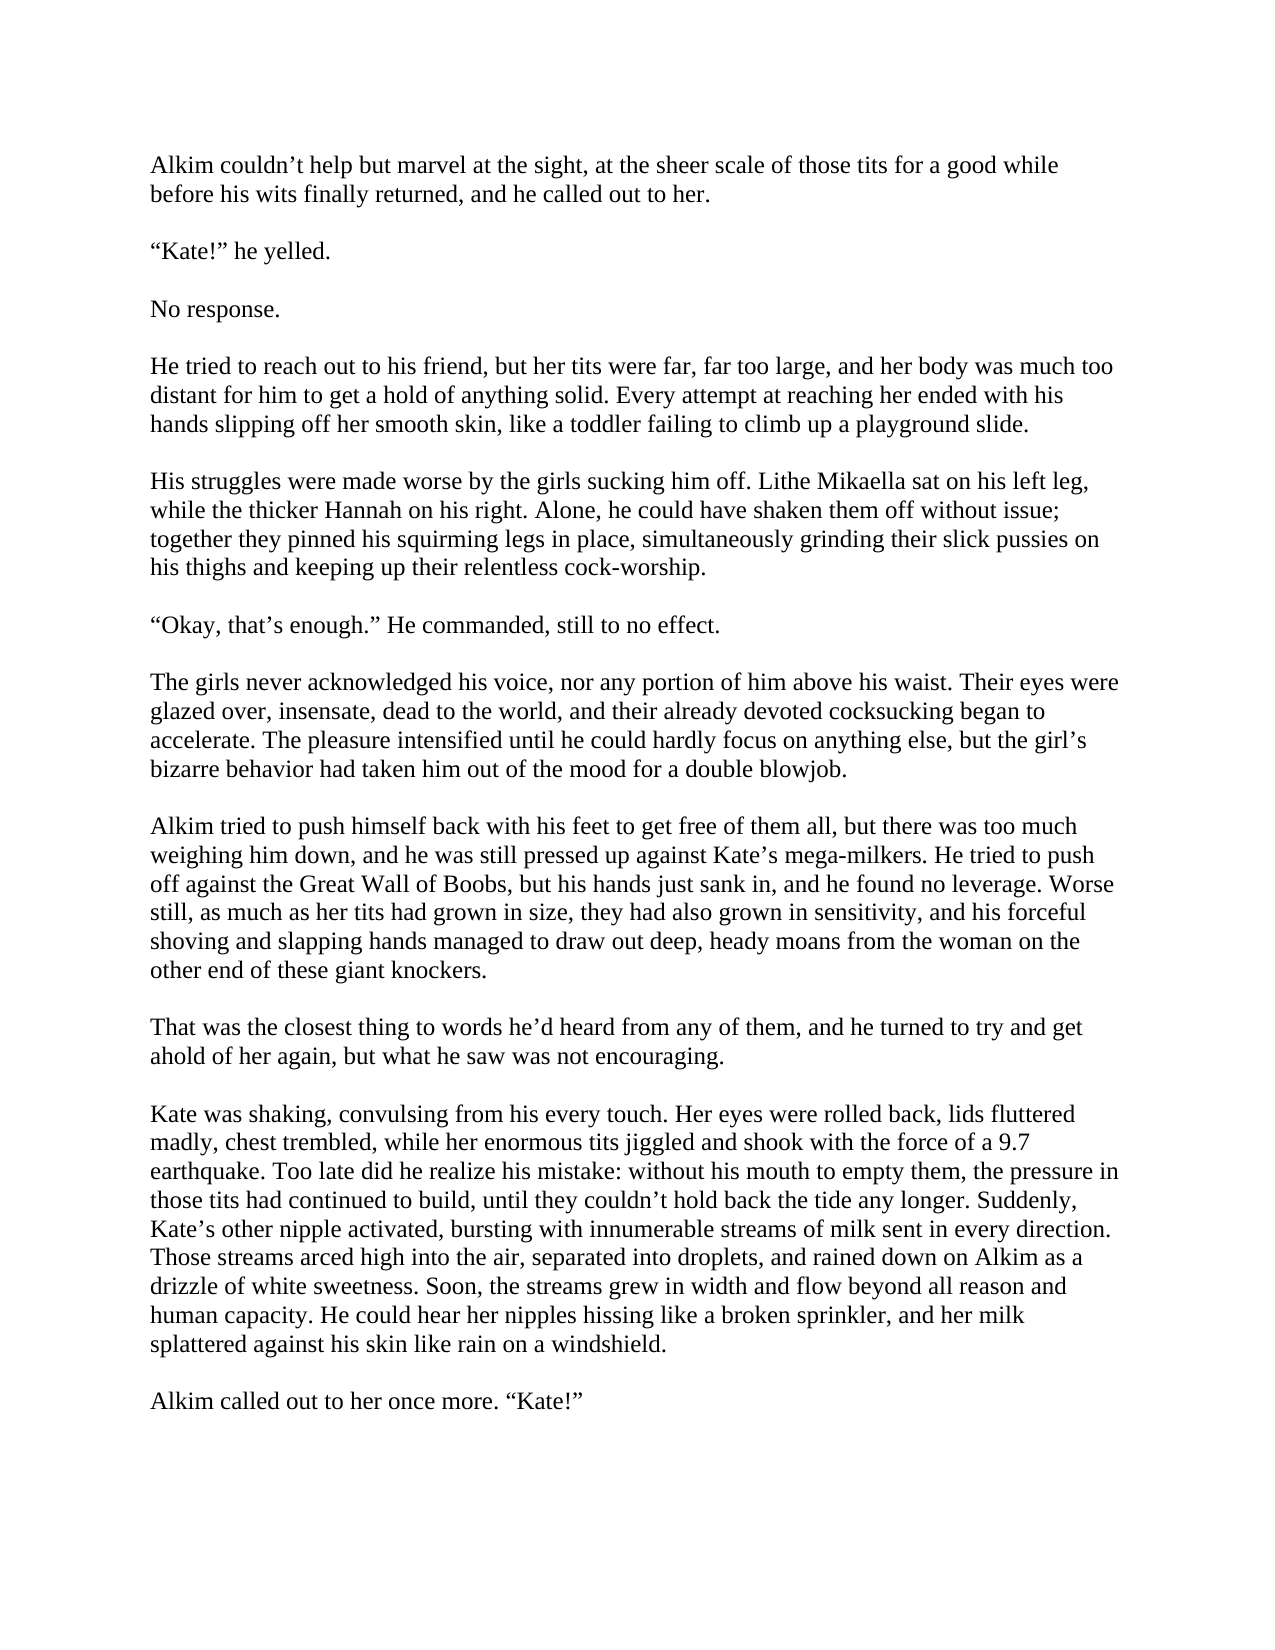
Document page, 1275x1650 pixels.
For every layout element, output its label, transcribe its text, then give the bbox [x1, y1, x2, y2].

text Alkim tried to push himself back with his feet to get free of them all, but there was too much weighing him down, and he was still pressed up against Kate’s mega-milkers. He tried to push off against the Great Wall of Boobs, but his hands just sank in, and he found no leverage. Worse still, as much as her tits had grown in size, they had also grown in sensitivity, and his forceful shoving and slapping hands managed to draw out deep, heady moans from the woman on the other end of these giant knockers. [150, 811, 1125, 984]
text “Okay, that’s enough.” He commanded, still to no effect. [150, 610, 1125, 639]
text The girls never acknowledged his voice, nor any portion of him above his waist. Their eyes were glazed over, insensate, dead to the world, and their already devoted cocksucking began to accelerate. The pleasure intensified until he could hardly focus on anything else, but the girl’s bizarre behavior had taken him out of the mood for a double blowjob. [150, 667, 1125, 782]
text “Kate!” he yelled. [150, 236, 1125, 265]
text He tried to reach out to his friend, but her tits were far, far too large, and her body was much too distant for him to get a hold of anything solid. Every attempt at reaching her ended with his hands slipping off her smooth skin, like a toddler failing to climb up a playground slide. [150, 351, 1125, 437]
text Kate was shaking, convulsing from his every touch. Her eyes were rolled back, lids fluttered madly, chest trembled, while her enormous tits jiggled and shook with the force of a 9.7 earthquake. Too late did he realize his mistake: without his mouth to empty them, the pressure in those tits had continued to build, until they couldn’t hold back the tide any longer. Suddenly, Kate’s other nipple activated, bursting with innumerable streams of milk sent in every direction. Those streams arced high into the air, separated into droplets, and rained down on Alkim as a drizzle of white sweetness. Soon, the streams grew in width and flow beyond all reason and human capacity. He could hear her nipples hissing like a broken sprinkler, and her milk splattered against his skin like rain on a windshield. [150, 1099, 1125, 1357]
text Alkim couldn’t help but marvel at the sight, at the sheer scale of those tits for a good while before his wits finally returned, and he called out to her. [150, 150, 1125, 207]
text His struggles were made worse by the girls sucking him off. Lithe Mikaella sat on his left leg, while the thicker Hannah on his right. Alone, he could have shaken them off without issue; together they pinned his squirming legs in place, simultaneously grinding their slick pussies on his thighs and keeping up their relentless cock-worship. [150, 466, 1125, 581]
text Alkim called out to her once more. “Kate!” [150, 1386, 1125, 1415]
text No response. [150, 294, 1125, 322]
text That was the closest thing to words he’d heard from any of them, and he turned to try and get ahold of her again, but what he saw was not encouraging. [150, 1012, 1125, 1070]
